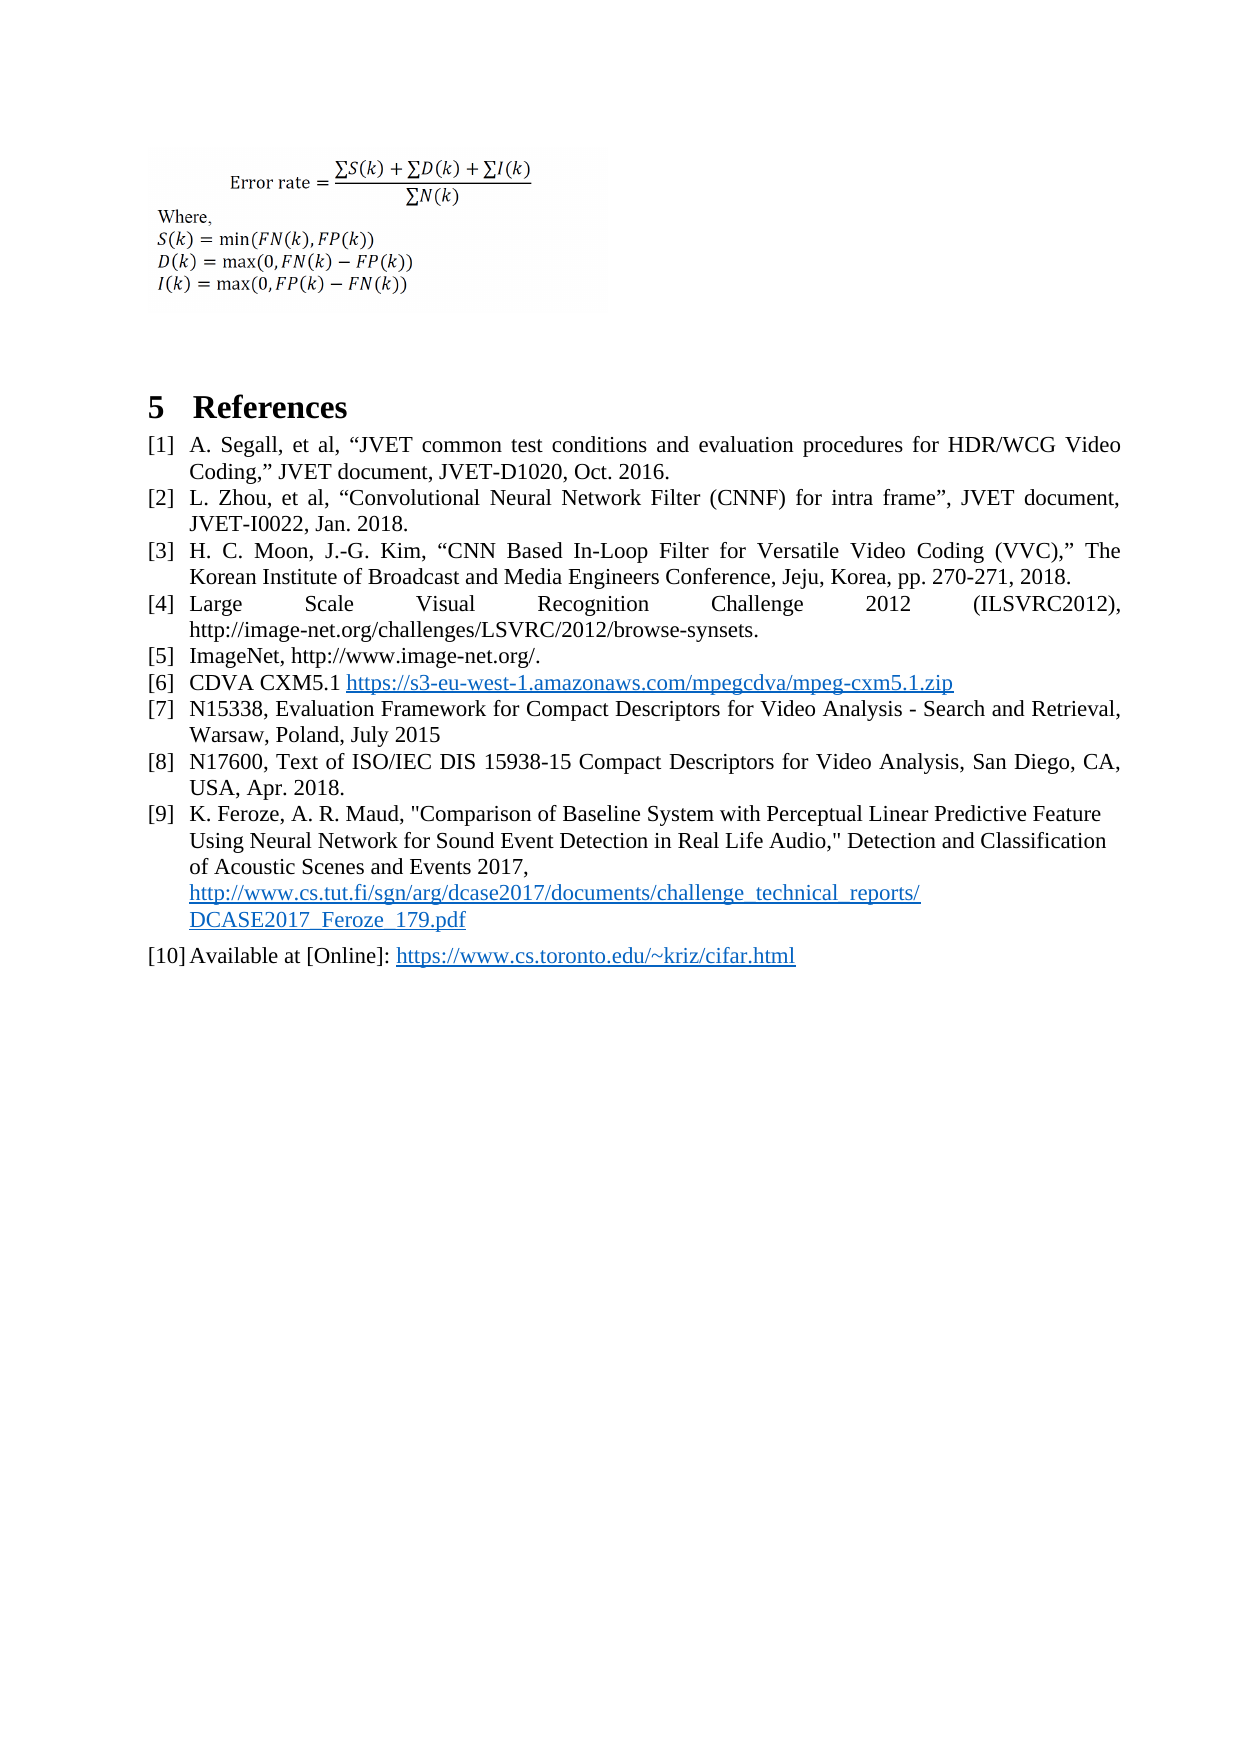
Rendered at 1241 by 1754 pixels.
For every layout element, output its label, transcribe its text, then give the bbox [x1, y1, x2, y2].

text N15338, Evaluation Framework for Compact Descriptors for Video Analysis - Search and Retrieval, Warsaw, Poland, July 2015 [148, 695, 1122, 748]
text A. Segall, et al, “JVET common test conditions and evaluation procedures for HDR/WCG Video Coding,” JVET document, JVET-D1020, Oct. 2016. [148, 431, 1122, 484]
subtitle References [148, 387, 1122, 425]
text K. Feroze, A. R. Maud, "Comparison of Baseline System with Perceptual Linear Predictive Feature Using Neural Network for Sound Event Detection in Real Life Audio," Detection and Classification of Acoustic Scenes and Events 2017, http://www.cs.tut.fi/sgn/arg/dcase2017/documents/challenge_technical_reports/DCASE2017_Feroze_179.pdf [148, 800, 1122, 932]
text Available at [Online]: https://www.cs.toronto.edu/~kriz/cifar.html [148, 943, 1122, 969]
text N17600, Text of ISO/IEC DIS 15938-15 Compact Descriptors for Video Analysis, San Diego, CA, USA, Apr. 2018. [148, 748, 1122, 800]
text L. Zhou, et al, “Convolutional Neural Network Filter (CNNF) for intra frame”, JVET document, JVET-I0022, Jan. 2018. [148, 484, 1122, 537]
text Large Scale Visual Recognition Challenge 2012 (ILSVRC2012), http://image-net.org/challenges/LSVRC/2012/browse-synsets. [148, 589, 1122, 642]
text H. C. Moon, J.-G. Kim, “CNN Based In-Loop Filter for Versatile Video Coding (VVC),” The Korean Institute of Broadcast and Media Engineers Conference, Jeju, Korea, pp. 270-271, 2018. [148, 537, 1122, 589]
text CDVA CXM5.1 https://s3-eu-west-1.amazonaws.com/mpegcdva/mpeg-cxm5.1.zip [148, 669, 1122, 695]
text ImageNet, http://www.image-net.org/. [148, 642, 1122, 669]
